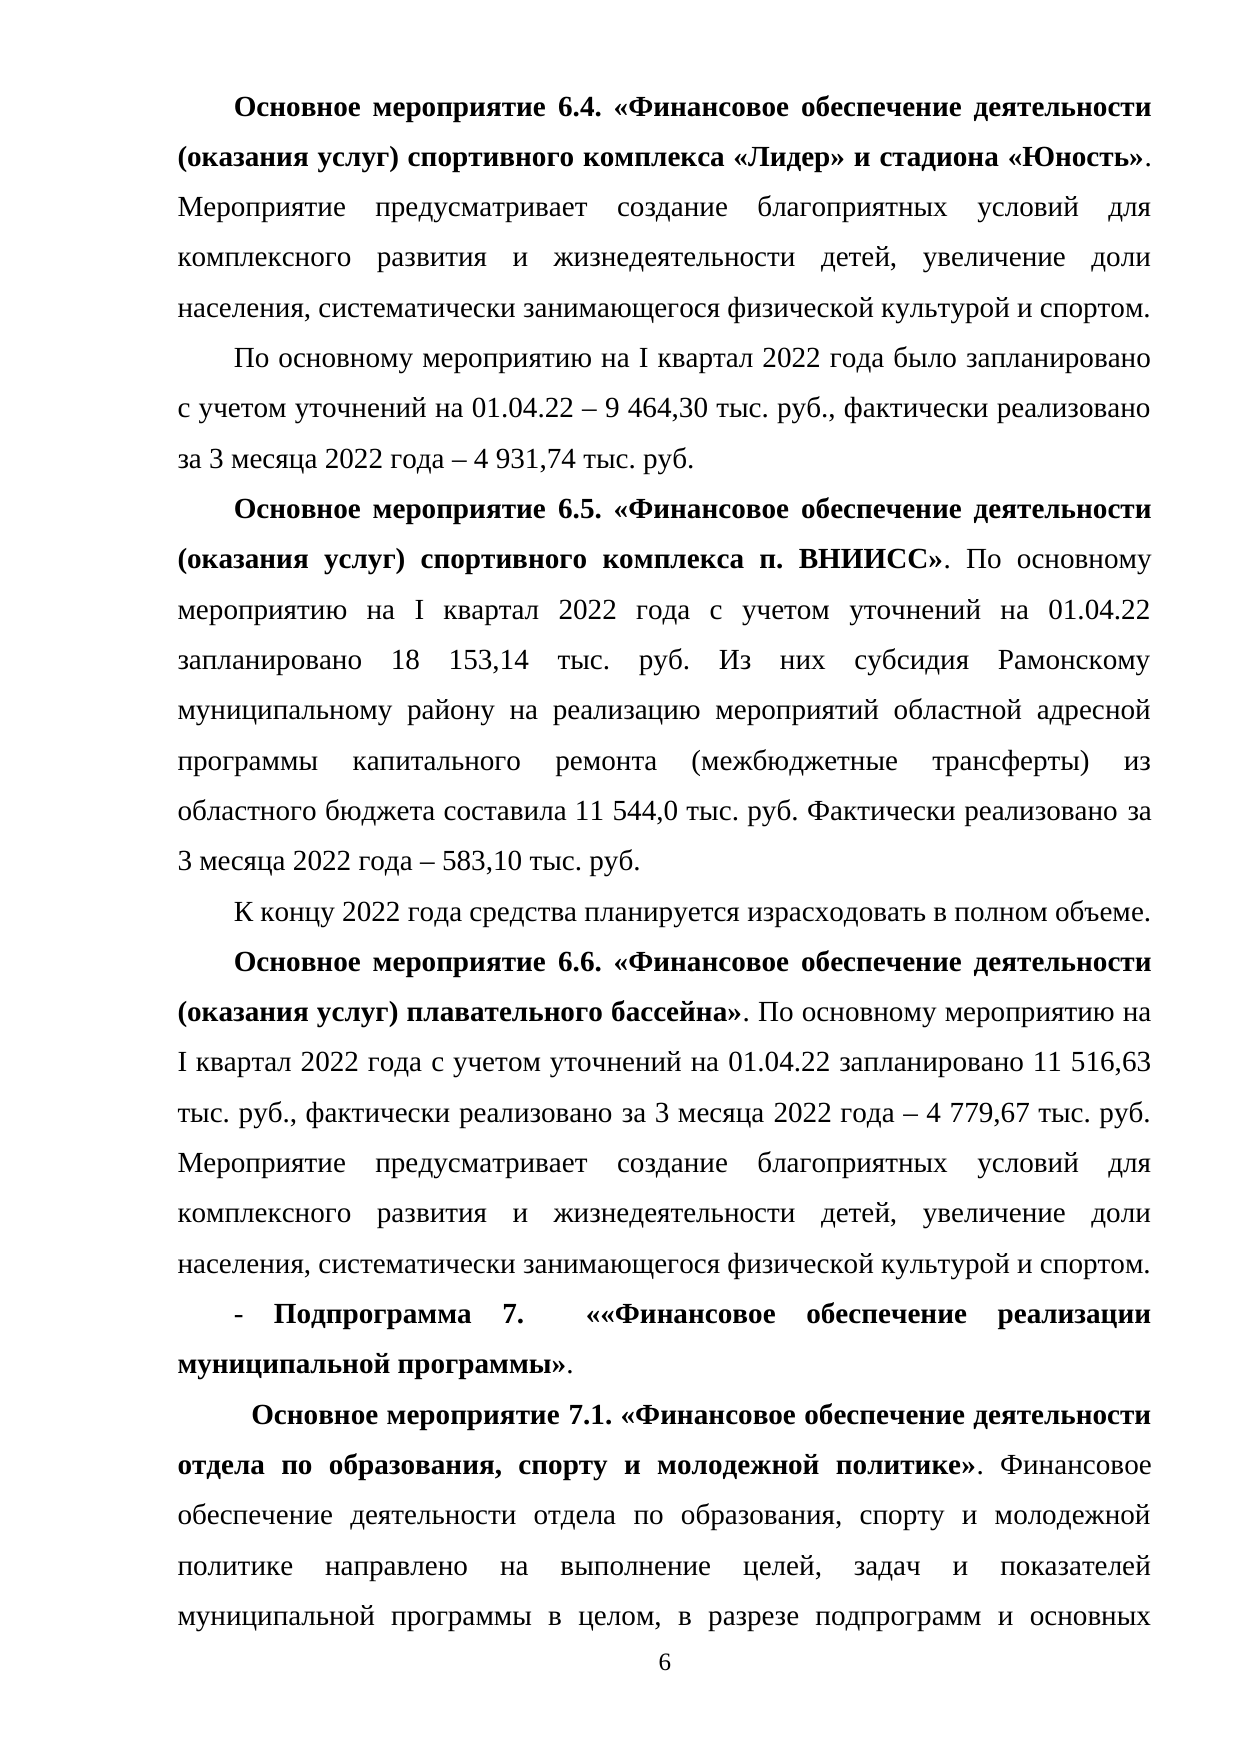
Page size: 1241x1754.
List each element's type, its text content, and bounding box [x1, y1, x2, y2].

text - Подпрограмма 7. ««Финансовое обеспечение реализации муниципальной программы». [177, 1296, 1152, 1380]
text По основному мероприятию на I квартал 2022 года было запланировано с учетом уточнений на 01.04.22 – 9 464,30 тыс. руб., фактически реализовано за 3 месяца 2022 года – 4 931,74 тыс. руб. [177, 340, 1152, 474]
text Основное мероприятие 6.6. «Финансовое обеспечение деятельности (оказания услуг) плавательного бассейна». По основному мероприятию на I квартал 2022 года с учетом уточнений на 01.04.22 запланировано 11 516,63 тыс. руб., фактически реализовано за 3 месяца 2022 года – 4 779,67 тыс. руб. Мероприятие предусматривает создание благоприятных условий для комплексного развития и жизнедеятельности детей, увеличение доли населения, систематически занимающегося физической культурой и спортом. [177, 944, 1152, 1279]
text Основное мероприятие 6.5. «Финансовое обеспечение деятельности (оказания услуг) спортивного комплекса п. ВНИИСС». По основному мероприятию на I квартал 2022 года с учетом уточнений на 01.04.22 запланировано 18 153,14 тыс. руб. Из них субсидия Рамонскому муниципальному району на реализацию мероприятий областной адресной программы капитального ремонта (межбюджетные трансферты) из областного бюджета составила 11 544,0 тыс. руб. Фактически реализовано за 3 месяца 2022 года – 583,10 тыс. руб. [177, 491, 1152, 877]
text К концу 2022 года средства планируется израсходовать в полном объеме. [177, 894, 1152, 927]
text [177, 1397, 1152, 1632]
text Основное мероприятие 6.4. «Финансовое обеспечение деятельности (оказания услуг) спортивного комплекса «Лидер» и стадиона «Юность». Мероприятие предусматривает создание благоприятных условий для комплексного развития и жизнедеятельности детей, увеличение доли населения, систематически занимающегося физической культурой и спортом. [177, 89, 1152, 323]
